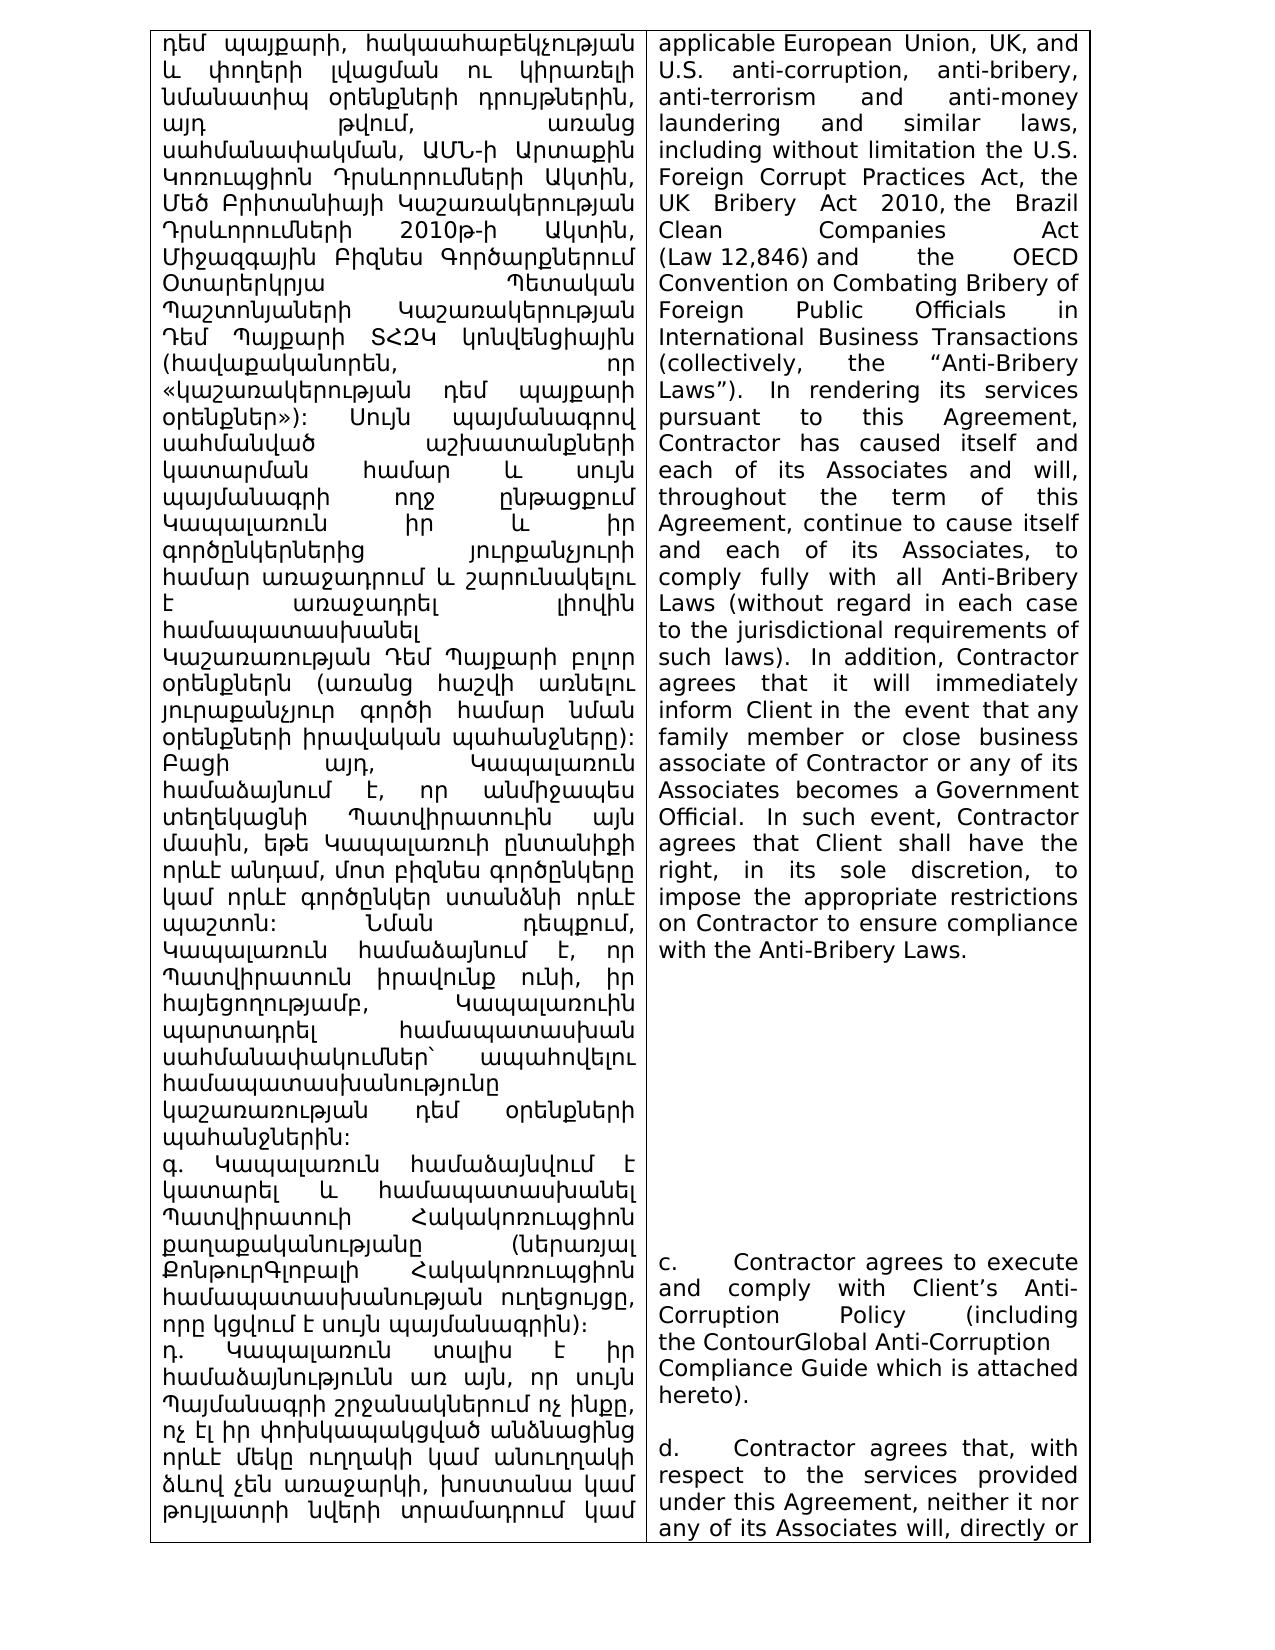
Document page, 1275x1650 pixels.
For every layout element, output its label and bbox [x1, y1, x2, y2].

table_cell [647, 31, 1089, 1542]
table_cell [151, 31, 646, 1542]
